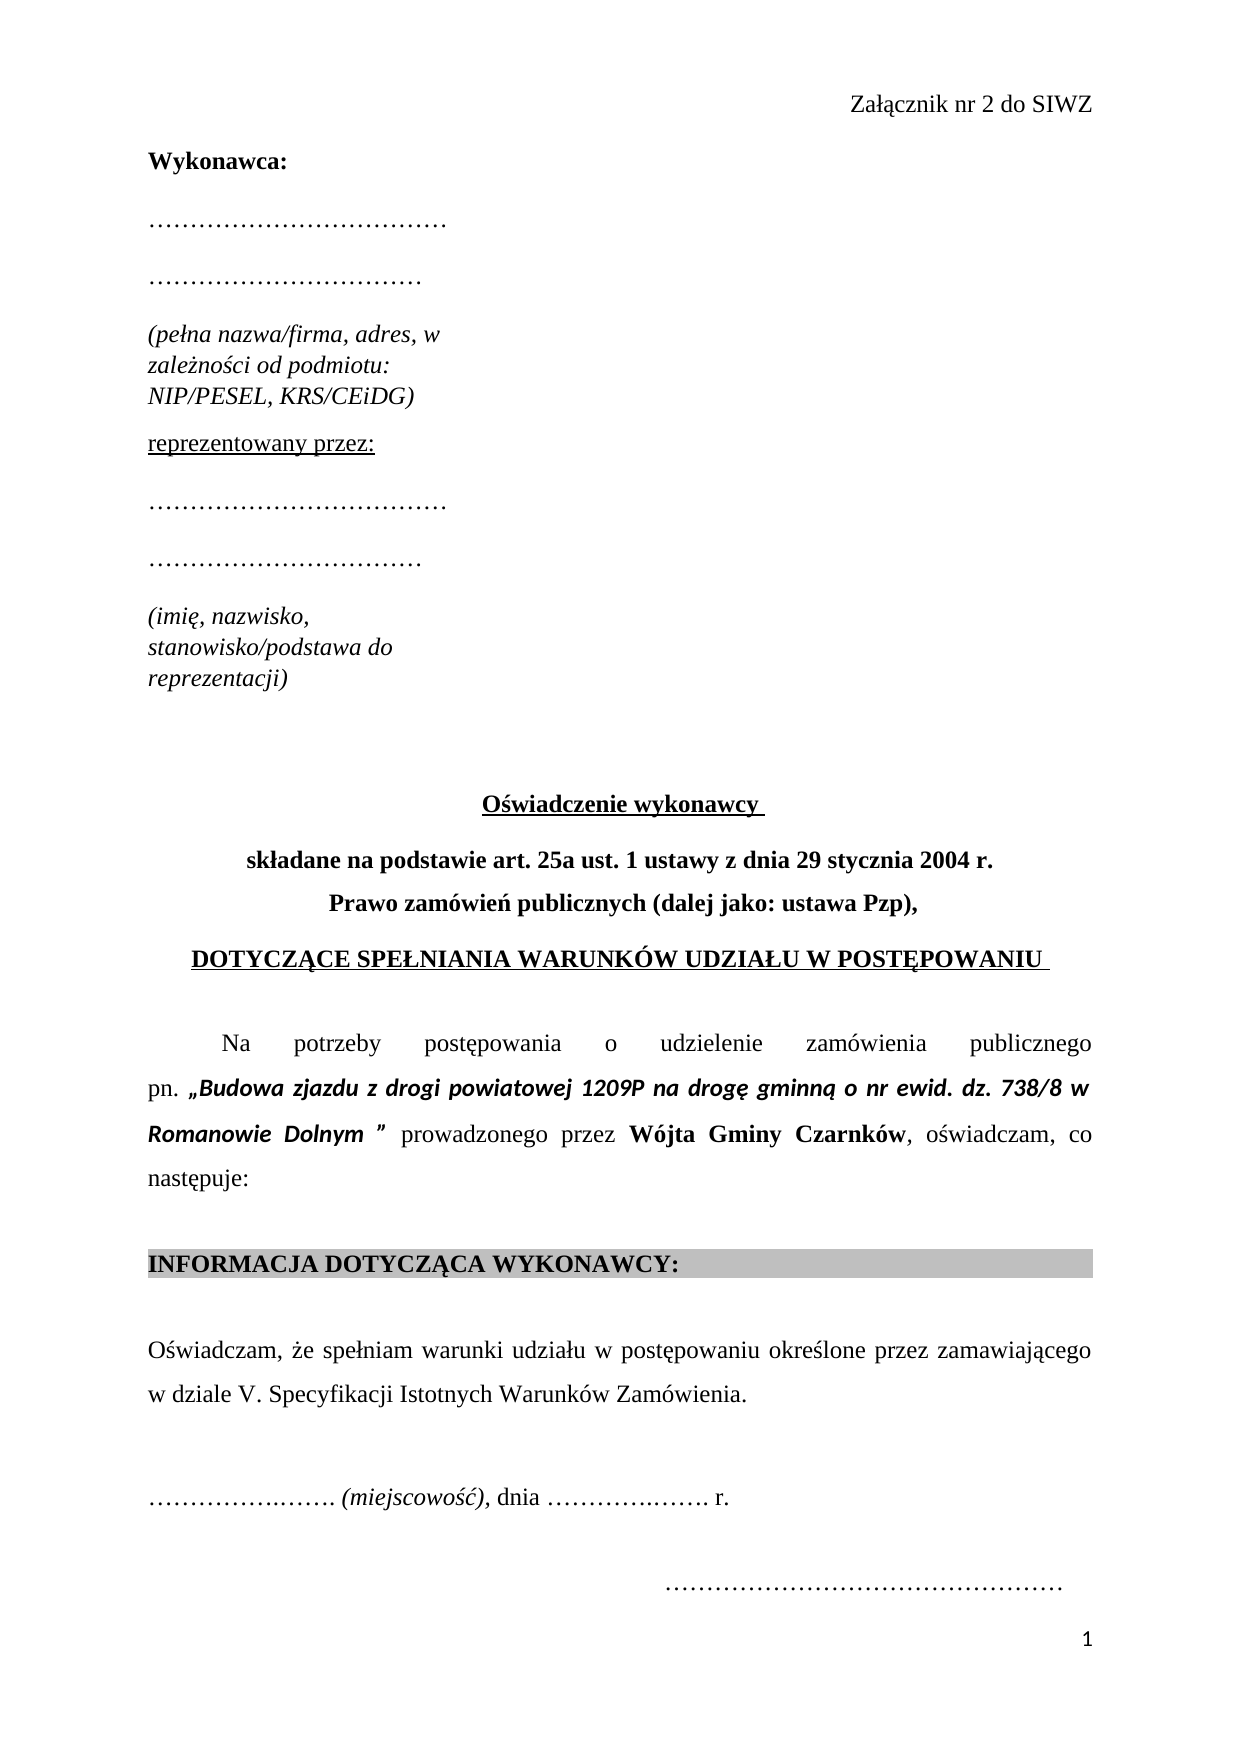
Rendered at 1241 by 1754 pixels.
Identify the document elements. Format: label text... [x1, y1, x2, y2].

text Na potrzeby postępowania o udzielenie zamówienia publicznego pn. „Budowa zjazdu z drogi powiatowej 1209P na drogę gminną o nr ewid. dz. 738/8 w Romanowie Dolnym ” prowadzonego przez Wójta Gminy Czarnków, oświadczam, co następuje: [148, 1028, 1093, 1192]
text (imię, nazwisko, stanowisko/podstawa do reprezentacji) [148, 601, 472, 692]
text Wykonawca: [148, 146, 1093, 175]
text …………….……. (miejscowość), dnia ………….……. r. [148, 1482, 1093, 1510]
text INFORMACJA DOTYCZĄCA WYKONAWCY: [148, 1249, 1093, 1278]
text Oświadczam, że spełniam warunki udziału w postępowaniu określone przez zamawiającego w dziale V. Specyfikacji Istotnych Warunków Zamówienia. [148, 1336, 1093, 1407]
text …………………………………………………………… [148, 486, 472, 572]
text Załącznik nr 2 do SIWZ [694, 89, 1093, 117]
text reprezentowany przez: [148, 428, 1093, 457]
text (pełna nazwa/firma, adres, w zależności od podmiotu: NIP/PESEL, KRS/CEiDG) [148, 319, 472, 409]
text składane na podstawie art. 25a ust. 1 ustawy z dnia 29 stycznia 2004 r. [148, 845, 1093, 874]
text ………………………………………… [590, 1567, 1093, 1596]
text …………………………………………………………… [148, 204, 472, 290]
text Oświadczenie wykonawcy [148, 789, 1093, 818]
text Prawo zamówień publicznych (dalej jako: ustawa Pzp), [148, 888, 1093, 917]
text DOTYCZĄCE SPEŁNIANIA WARUNKÓW UDZIAŁU W POSTĘPOWANIU [148, 944, 1093, 1014]
